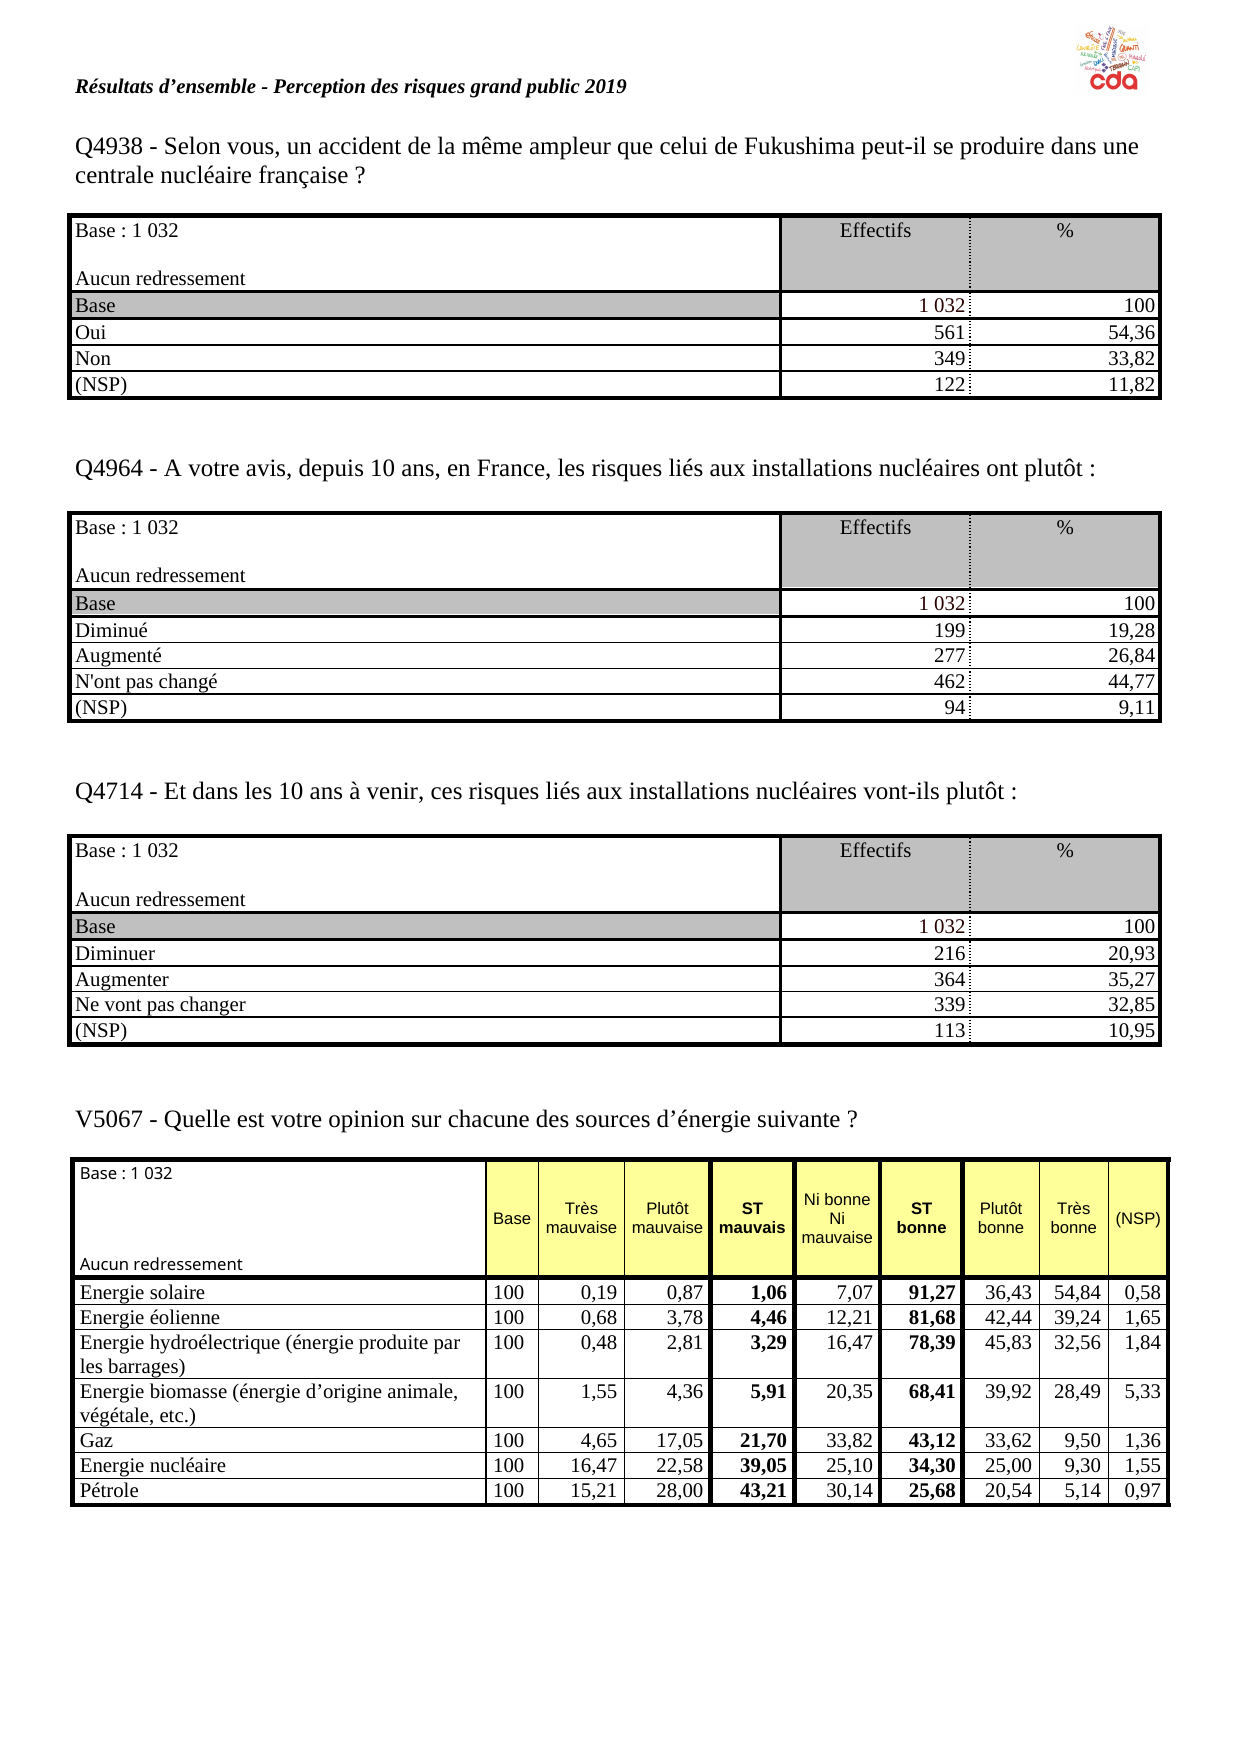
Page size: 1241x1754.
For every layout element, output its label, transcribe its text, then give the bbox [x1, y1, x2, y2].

table_cell 1,36 [1109, 1428, 1166, 1452]
table_cell 33,82 [797, 1428, 878, 1452]
table_cell 100 [970, 591, 1158, 614]
table_header Ni bonne Ni mauvaise [797, 1162, 878, 1275]
table_cell 100 [487, 1428, 538, 1452]
table_header Base [487, 1162, 538, 1275]
table_cell 3,29 [713, 1330, 792, 1378]
table_cell 7,07 [797, 1280, 878, 1304]
table_cell Energie solaire [75, 1280, 485, 1304]
table_cell 100 [487, 1305, 538, 1329]
table_cell 25,10 [797, 1453, 878, 1477]
table_cell Pétrole [75, 1479, 485, 1502]
table_cell Diminuer [72, 941, 779, 965]
table_cell 94 [782, 695, 970, 719]
table_cell 216 [782, 941, 970, 965]
table_cell 0,97 [1109, 1479, 1166, 1502]
table_cell 462 [782, 669, 970, 693]
table_cell 39,92 [965, 1379, 1039, 1427]
table_header Plutôt bonne [965, 1162, 1039, 1275]
table_cell 19,28 [970, 618, 1158, 642]
table_cell 1,55 [539, 1379, 624, 1427]
table_cell 54,36 [970, 320, 1158, 344]
table_header Effectifs [782, 218, 970, 290]
table_cell 21,70 [713, 1428, 792, 1452]
table_cell 11,82 [970, 372, 1158, 396]
table_cell 364 [782, 967, 970, 991]
table_cell 113 [782, 1018, 970, 1042]
table_cell 15,21 [539, 1479, 624, 1502]
table_cell 100 [487, 1453, 538, 1477]
table_cell 339 [782, 992, 970, 1016]
table_header Très mauvaise [539, 1162, 624, 1275]
table_cell Augmenter [72, 967, 779, 991]
table_header Plutôt mauvaise [625, 1162, 708, 1275]
table_header ST bonne [882, 1162, 960, 1275]
table_cell 1 032 [782, 591, 970, 614]
table_cell 32,85 [970, 992, 1158, 1016]
text Q4714 - Et dans les 10 ans à venir, ces risques liés aux installations nucléaires vont-ils plutôt : [75, 776, 1165, 805]
table_cell 43,21 [713, 1479, 792, 1502]
table_header Base : 1 032 Aucun redressement [75, 1162, 485, 1275]
table_cell (NSP) [72, 372, 779, 396]
table_cell Gaz [75, 1428, 485, 1452]
table_cell 17,05 [625, 1428, 708, 1452]
table_cell 12,21 [797, 1305, 878, 1329]
text V5067 - Quelle est votre opinion sur chacune des sources d’énergie suivante ? [75, 1104, 1165, 1133]
table_header % [970, 218, 1158, 290]
table_cell 0,48 [539, 1330, 624, 1378]
table_cell (NSP) [72, 695, 779, 719]
table_cell (NSP) [72, 1018, 779, 1042]
table_cell 100 [487, 1280, 538, 1304]
table_cell Energie éolienne [75, 1305, 485, 1329]
subtitle Q4938 - Selon vous, un accident de la même ampleur que celui de Fukushima peut-il se produire dans une centrale nucléaire française ? [75, 131, 1165, 189]
picture [1074, 23, 1149, 95]
table_cell 36,43 [965, 1280, 1039, 1304]
table_cell 78,39 [882, 1330, 960, 1378]
table_cell 28,49 [1040, 1379, 1108, 1427]
table_cell 2,81 [625, 1330, 708, 1378]
table_cell 5,91 [713, 1379, 792, 1427]
table_cell 9,30 [1040, 1453, 1108, 1477]
table_cell 277 [782, 643, 970, 667]
table_cell 32,56 [1040, 1330, 1108, 1378]
table_cell 20,35 [797, 1379, 878, 1427]
text Q4964 - A votre avis, depuis 10 ans, en France, les risques liés aux installations nucléaires ont plutôt : [75, 453, 1165, 482]
table_cell 26,84 [970, 643, 1158, 667]
table_cell 20,54 [965, 1479, 1039, 1502]
table_cell 122 [782, 372, 970, 396]
table_header Base : 1 032 Aucun redressement [72, 515, 779, 587]
table_cell Augmenté [72, 643, 779, 667]
table_cell 1,65 [1109, 1305, 1166, 1329]
table_header (NSP) [1109, 1162, 1166, 1275]
table_cell Base [72, 914, 779, 938]
table_cell 25,68 [882, 1479, 960, 1502]
table_cell Ne vont pas changer [72, 992, 779, 1016]
table_cell 0,68 [539, 1305, 624, 1329]
table_cell 33,82 [970, 346, 1158, 370]
table_cell 100 [970, 914, 1158, 938]
table_cell 4,65 [539, 1428, 624, 1452]
table_cell Diminué [72, 618, 779, 642]
table_cell 81,68 [882, 1305, 960, 1329]
table_cell Energie biomasse (énergie d’origine animale, végétale, etc.) [75, 1379, 485, 1427]
table_cell 5,14 [1040, 1479, 1108, 1502]
table_cell 16,47 [797, 1330, 878, 1378]
table_cell Base [72, 591, 779, 614]
table_cell Energie nucléaire [75, 1453, 485, 1477]
table_cell 91,27 [882, 1280, 960, 1304]
table_header Effectifs [782, 515, 970, 587]
table_cell Base [72, 293, 779, 317]
table_cell 9,11 [970, 695, 1158, 719]
table_cell 28,00 [625, 1479, 708, 1502]
table_cell 0,58 [1109, 1280, 1166, 1304]
table_cell 1 032 [782, 914, 970, 938]
table_cell 68,41 [882, 1379, 960, 1427]
table_header Base : 1 032 Aucun redressement [72, 218, 779, 290]
table_cell 1 032 [782, 293, 970, 317]
table_cell 100 [487, 1330, 538, 1378]
table_cell 3,78 [625, 1305, 708, 1329]
table_cell 25,00 [965, 1453, 1039, 1477]
table_cell 39,24 [1040, 1305, 1108, 1329]
table_cell Energie hydroélectrique (énergie produite par les barrages) [75, 1330, 485, 1378]
table_cell 10,95 [970, 1018, 1158, 1042]
table_cell 16,47 [539, 1453, 624, 1477]
table_cell 4,46 [713, 1305, 792, 1329]
table_cell 30,14 [797, 1479, 878, 1502]
table_header Très bonne [1040, 1162, 1108, 1275]
table_cell 349 [782, 346, 970, 370]
table_cell 1,55 [1109, 1453, 1166, 1477]
table_cell 44,77 [970, 669, 1158, 693]
table_cell 45,83 [965, 1330, 1039, 1378]
table_cell 34,30 [882, 1453, 960, 1477]
table_cell 100 [487, 1479, 538, 1502]
table_header % [970, 515, 1158, 587]
table_cell 561 [782, 320, 970, 344]
table_cell 0,87 [625, 1280, 708, 1304]
table_cell 4,36 [625, 1379, 708, 1427]
table_cell 1,06 [713, 1280, 792, 1304]
table_cell 54,84 [1040, 1280, 1108, 1304]
table_cell 5,33 [1109, 1379, 1166, 1427]
table_cell 43,12 [882, 1428, 960, 1452]
table_cell 100 [970, 293, 1158, 317]
table_header % [970, 838, 1158, 911]
table_header Effectifs [782, 838, 970, 911]
table_cell 199 [782, 618, 970, 642]
table_cell 100 [487, 1379, 538, 1427]
table_cell 20,93 [970, 941, 1158, 965]
table_cell Non [72, 346, 779, 370]
table_cell 33,62 [965, 1428, 1039, 1452]
table_cell N'ont pas changé [72, 669, 779, 693]
table_cell 35,27 [970, 967, 1158, 991]
table_header ST mauvais [713, 1162, 792, 1275]
table_cell 39,05 [713, 1453, 792, 1477]
table_cell 0,19 [539, 1280, 624, 1304]
table_cell 1,84 [1109, 1330, 1166, 1378]
table_cell 9,50 [1040, 1428, 1108, 1452]
table_cell 22,58 [625, 1453, 708, 1477]
table_header Base : 1 032 Aucun redressement [72, 838, 779, 911]
table_cell 42,44 [965, 1305, 1039, 1329]
table_cell Oui [72, 320, 779, 344]
